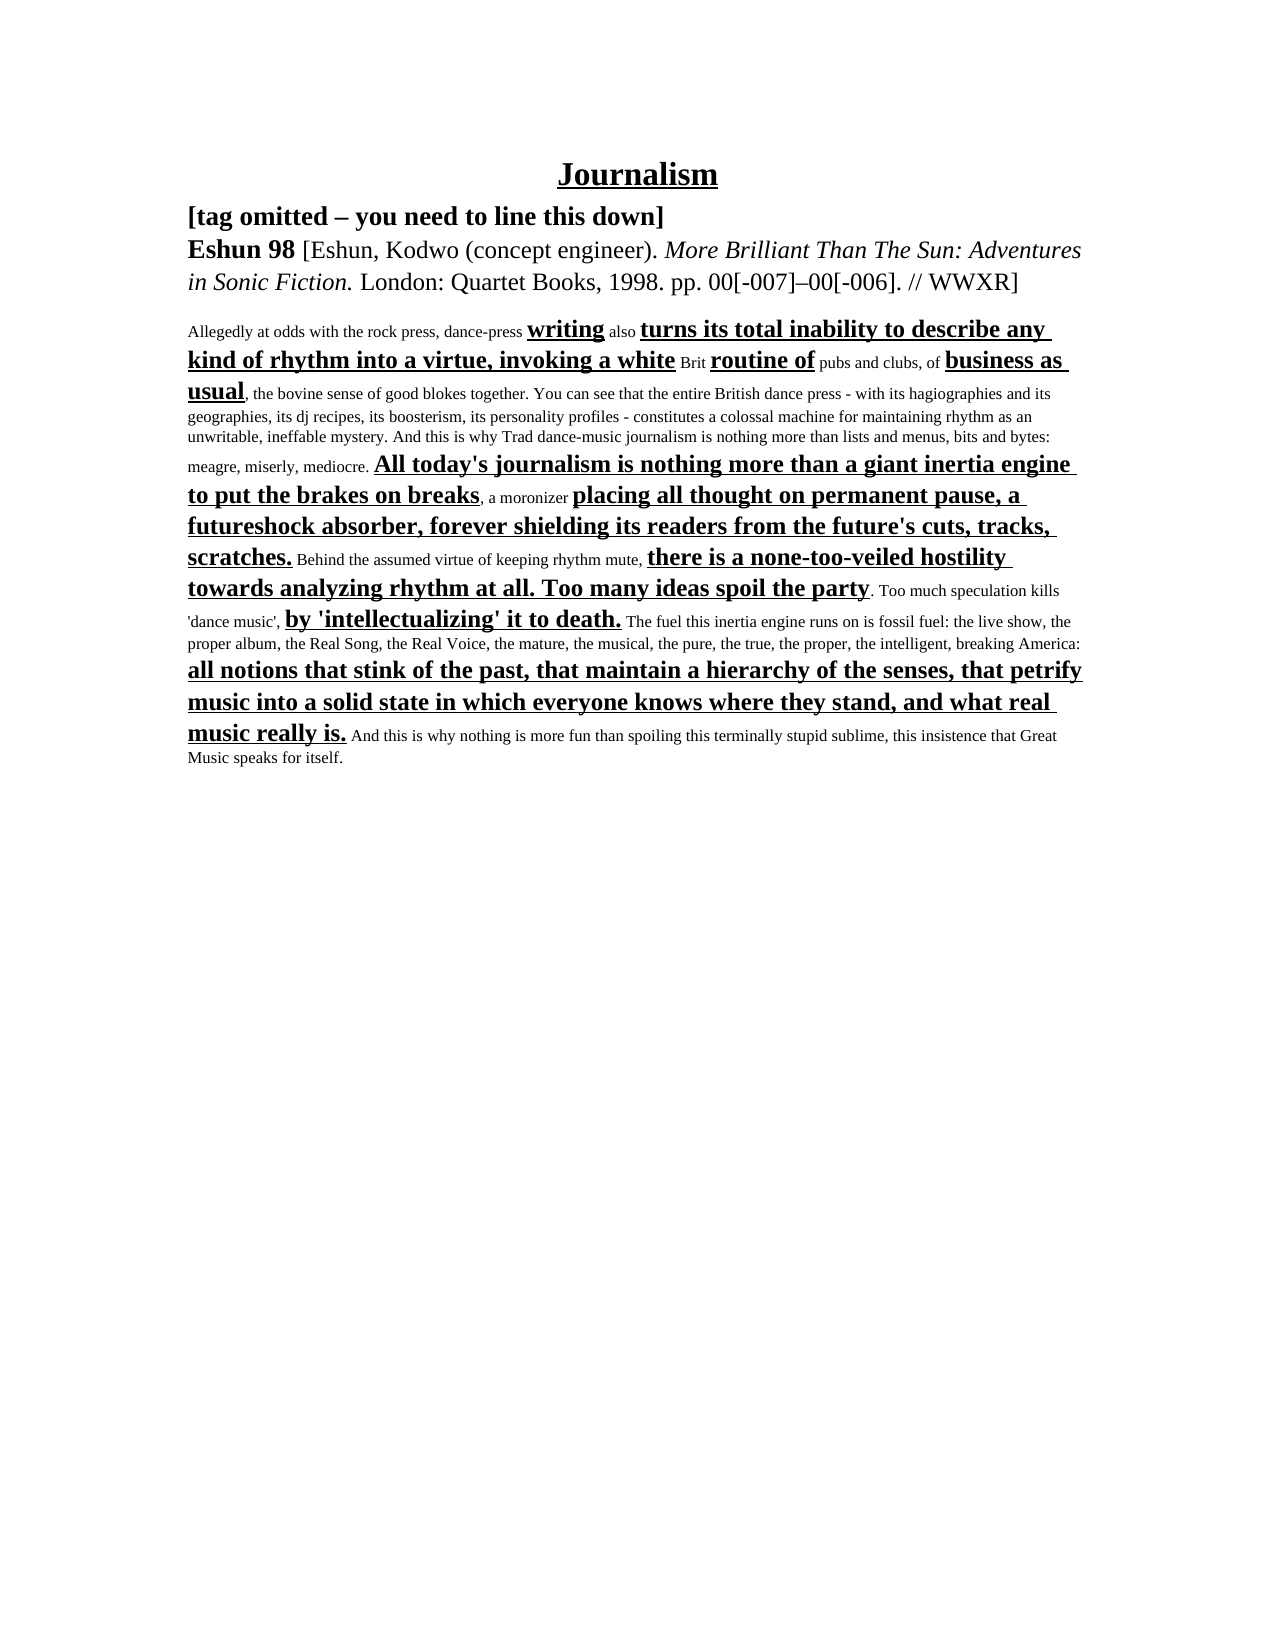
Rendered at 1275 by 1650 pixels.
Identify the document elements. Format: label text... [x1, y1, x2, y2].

text Allegedly at odds with the rock press, dance-press writing also turns its total inability to describe any kind of rhythm into a virtue, invoking a white Brit routine of pubs and clubs, of business as usual, the bovine sense of good blokes together. You can see that the entire British dance press - with its hagiographies and its geographies, its dj recipes, its boosterism, its personality profiles - constitutes a colossal machine for maintaining rhythm as an unwritable, ineffable mystery. And this is why Trad dance-music journalism is nothing more than lists and menus, bits and bytes: meagre, miserly, mediocre. All today's journalism is nothing more than a giant inertia engine to put the brakes on breaks, a moronizer placing all thought on permanent pause, a futureshock absorber, forever shielding its readers from the future's cuts, tracks, scratches. Behind the assumed virtue of keeping rhythm mute, there is a none-too-veiled hostility towards analyzing rhythm at all. Too many ideas spoil the party. Too much speculation kills 'dance music', by 'intellectualizing' it to death. The fuel this inertia engine runs on is fossil fuel: the live show, the proper album, the Real Song, the Real Voice, the mature, the musical, the pure, the true, the proper, the intelligent, breaking America: all notions that stink of the past, that maintain a hierarchy of the senses, that petrify music into a solid state in which everyone knows where they stand, and what real music really is. And this is why nothing is more fun than spoiling this terminally stupid sublime, this insistence that Great Music speaks for itself. [187, 314, 1087, 767]
text Eshun 98 [Eshun, Kodwo (concept engineer). More Brilliant Than The Sun: Adventures in Sonic Fiction. London: Quartet Books, 1998. pp. 00[-007]–00[-006]. // WWXR] [187, 233, 1087, 295]
subtitle [tag omitted – you need to line this down] [187, 200, 1087, 231]
subtitle Journalism [187, 154, 1087, 192]
